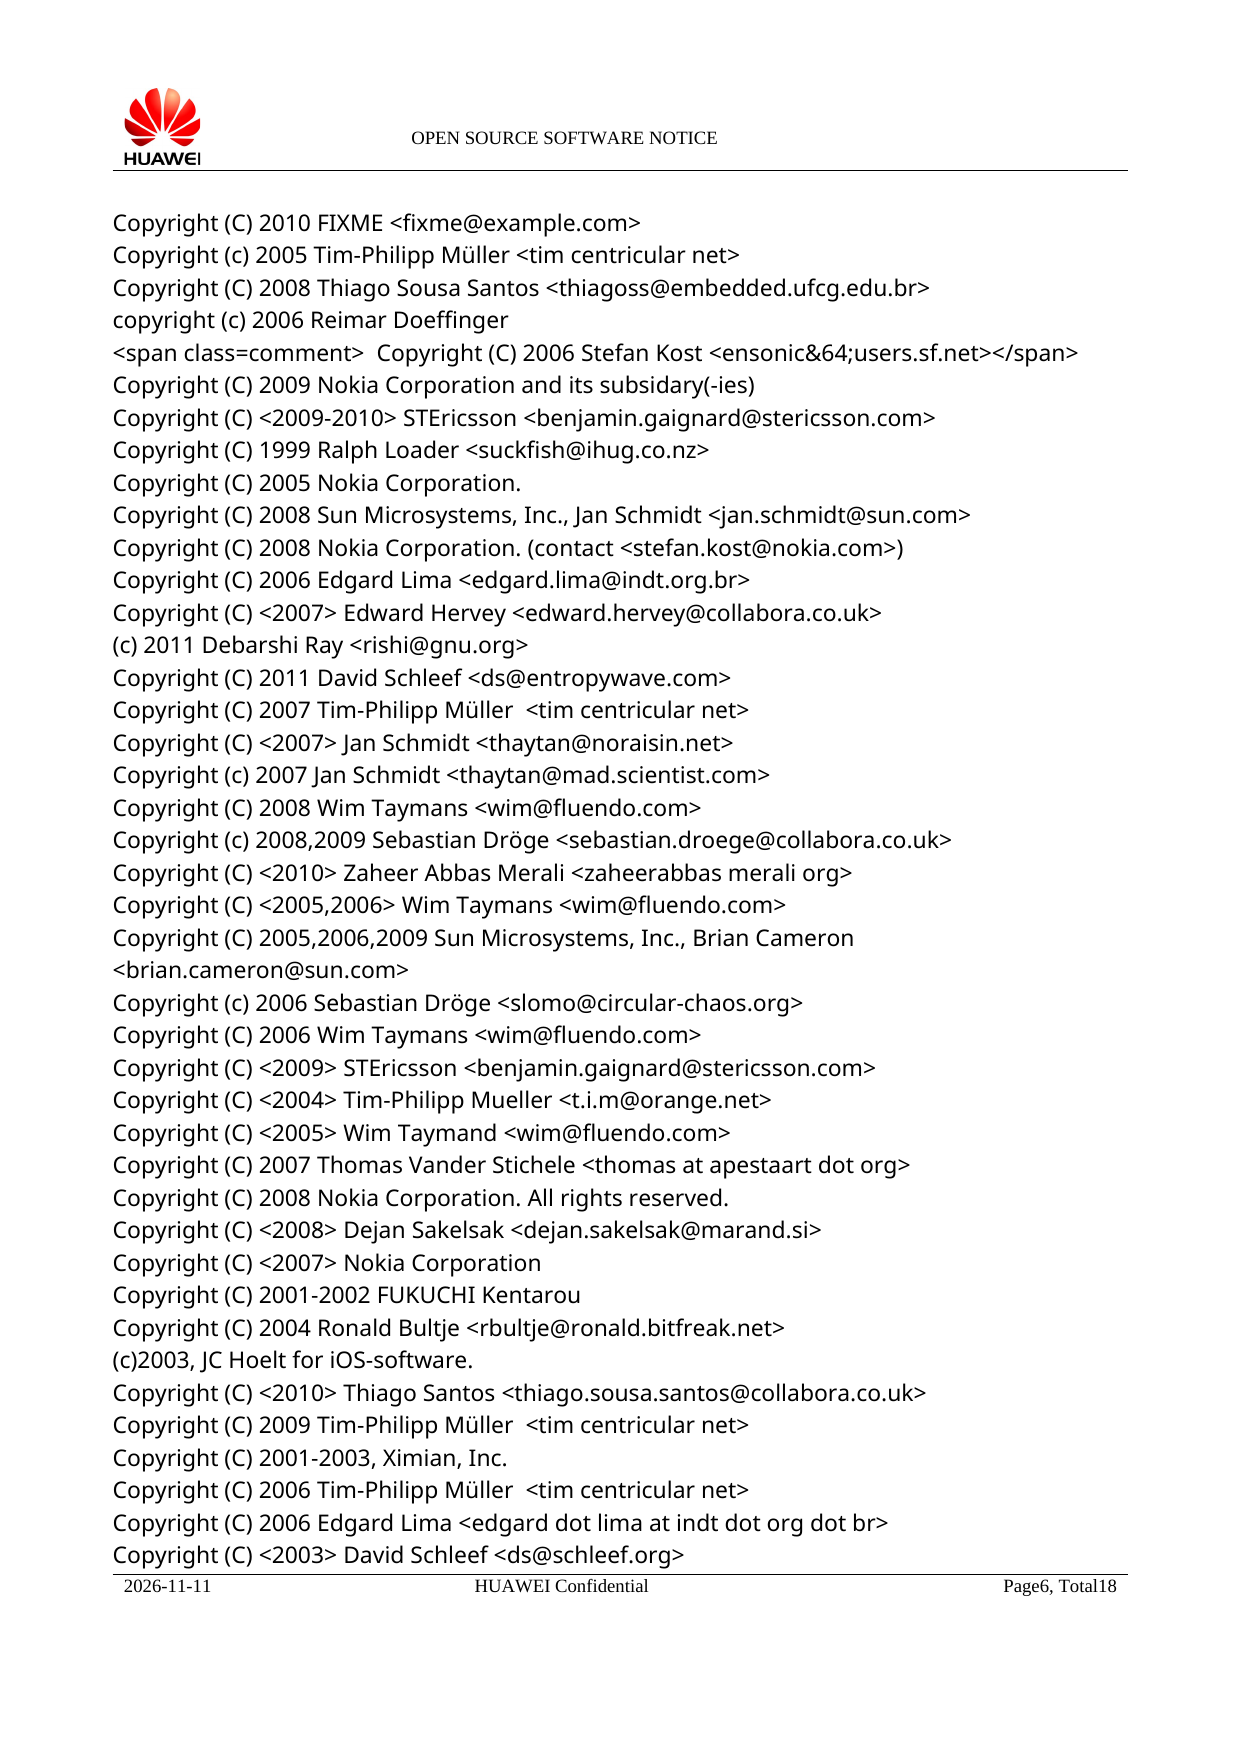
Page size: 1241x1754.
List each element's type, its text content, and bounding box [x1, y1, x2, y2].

picture [124, 88, 201, 165]
